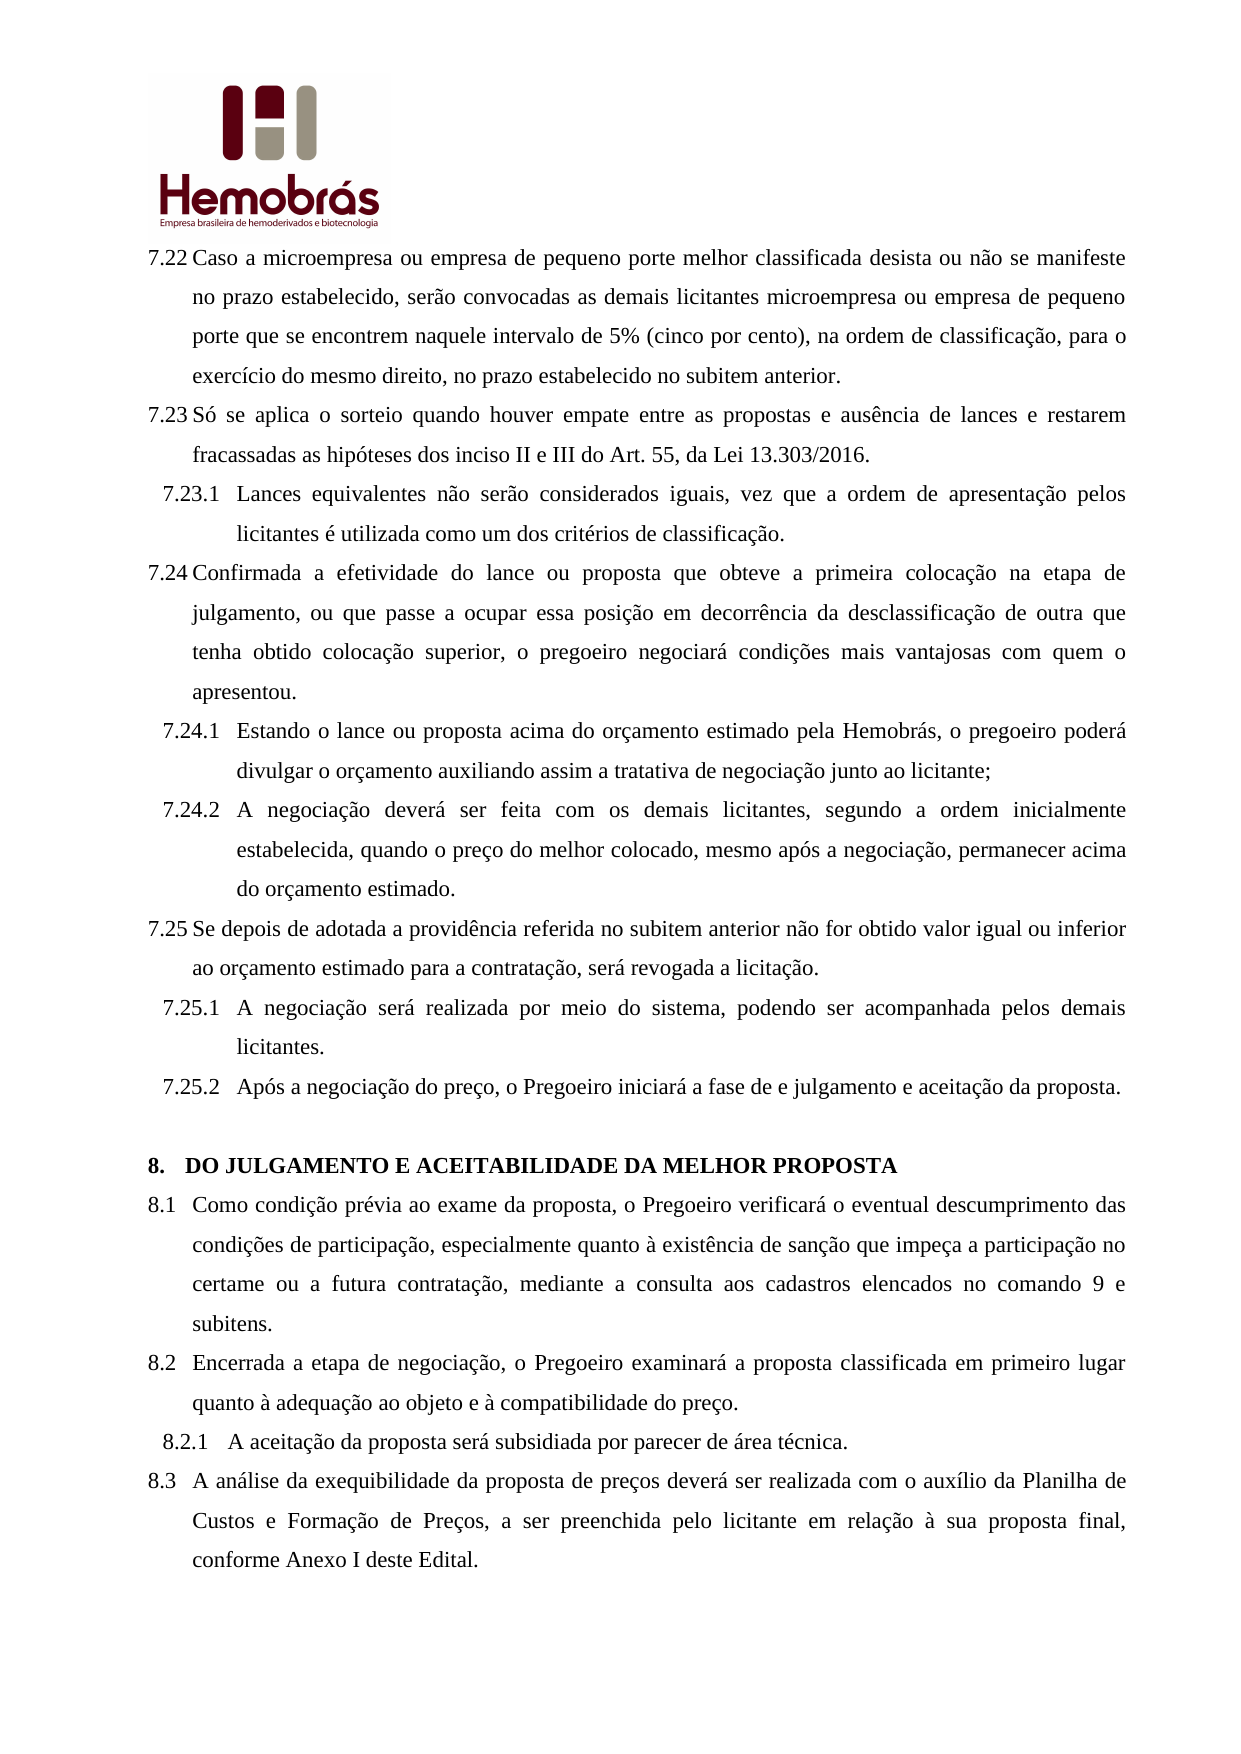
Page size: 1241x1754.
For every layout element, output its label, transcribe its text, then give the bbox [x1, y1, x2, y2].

list Caso a microempresa ou empresa de pequeno porte melhor classificada desista ou não se manifeste no prazo estabelecido, serão convocadas as demais licitantes microempresa ou empresa de pequeno porte que se encontrem naquele intervalo de 5% (cinco por cento), na ordem de classificação, para o exercício do mesmo direito, no prazo estabelecido no subitem anterior. [148, 244, 1128, 388]
list Lances equivalentes não serão considerados iguais, vez que a ordem de apresentação pelos licitantes é utilizada como um dos critérios de classificação. [162, 481, 1128, 546]
list DO JULGAMENTO E ACEITABILIDADE DA MELHOR PROPOSTA [148, 1152, 1128, 1178]
picture [147, 73, 392, 244]
list Confirmada a efetividade do lance ou proposta que obteve a primeira colocação na etapa de julgamento, ou que passe a ocupar essa posição em decorrência da desclassificação de outra que tenha obtido colocação superior, o pregoeiro negociará condições mais vantajosas com quem o apresentou. [148, 559, 1128, 704]
list Como condição prévia ao exame da proposta, o Pregoeiro verificará o eventual descumprimento das condições de participação, especialmente quanto à existência de sanção que impeça a participação no certame ou a futura contratação, mediante a consulta aos cadastros elencados no comando 9 e subitens. [148, 1191, 1128, 1336]
list A análise da exequibilidade da proposta de preços deverá ser realizada com o auxílio da Planilha de Custos e Formação de Preços, a ser preenchida pelo licitante em relação à sua proposta final, conforme Anexo I deste Edital. [148, 1467, 1128, 1573]
list Estando o lance ou proposta acima do orçamento estimado pela Hemobrás, o pregoeiro poderá divulgar o orçamento auxiliando assim a tratativa de negociação junto ao licitante; [162, 717, 1128, 783]
list Se depois de adotada a providência referida no subitem anterior não for obtido valor igual ou inferior ao orçamento estimado para a contratação, será revogada a licitação. [148, 915, 1128, 981]
list Após a negociação do preço, o Pregoeiro iniciará a fase de e julgamento e aceitação da proposta. [162, 1073, 1128, 1099]
list A aceitação da proposta será subsidiada por parecer de área técnica. [162, 1428, 1128, 1454]
list A negociação será realizada por meio do sistema, podendo ser acompanhada pelos demais licitantes. [162, 994, 1128, 1059]
list Encerrada a etapa de negociação, o Pregoeiro examinará a proposta classificada em primeiro lugar quanto à adequação ao objeto e à compatibilidade do preço. [148, 1349, 1128, 1415]
list Só se aplica o sorteio quando houver empate entre as propostas e ausência de lances e restarem fracassadas as hipóteses dos inciso II e III do Art. 55, da Lei 13.303/2016. [148, 402, 1128, 467]
list A negociação deverá ser feita com os demais licitantes, segundo a ordem inicialmente estabelecida, quando o preço do melhor colocado, mesmo após a negociação, permanecer acima do orçamento estimado. [162, 796, 1128, 902]
